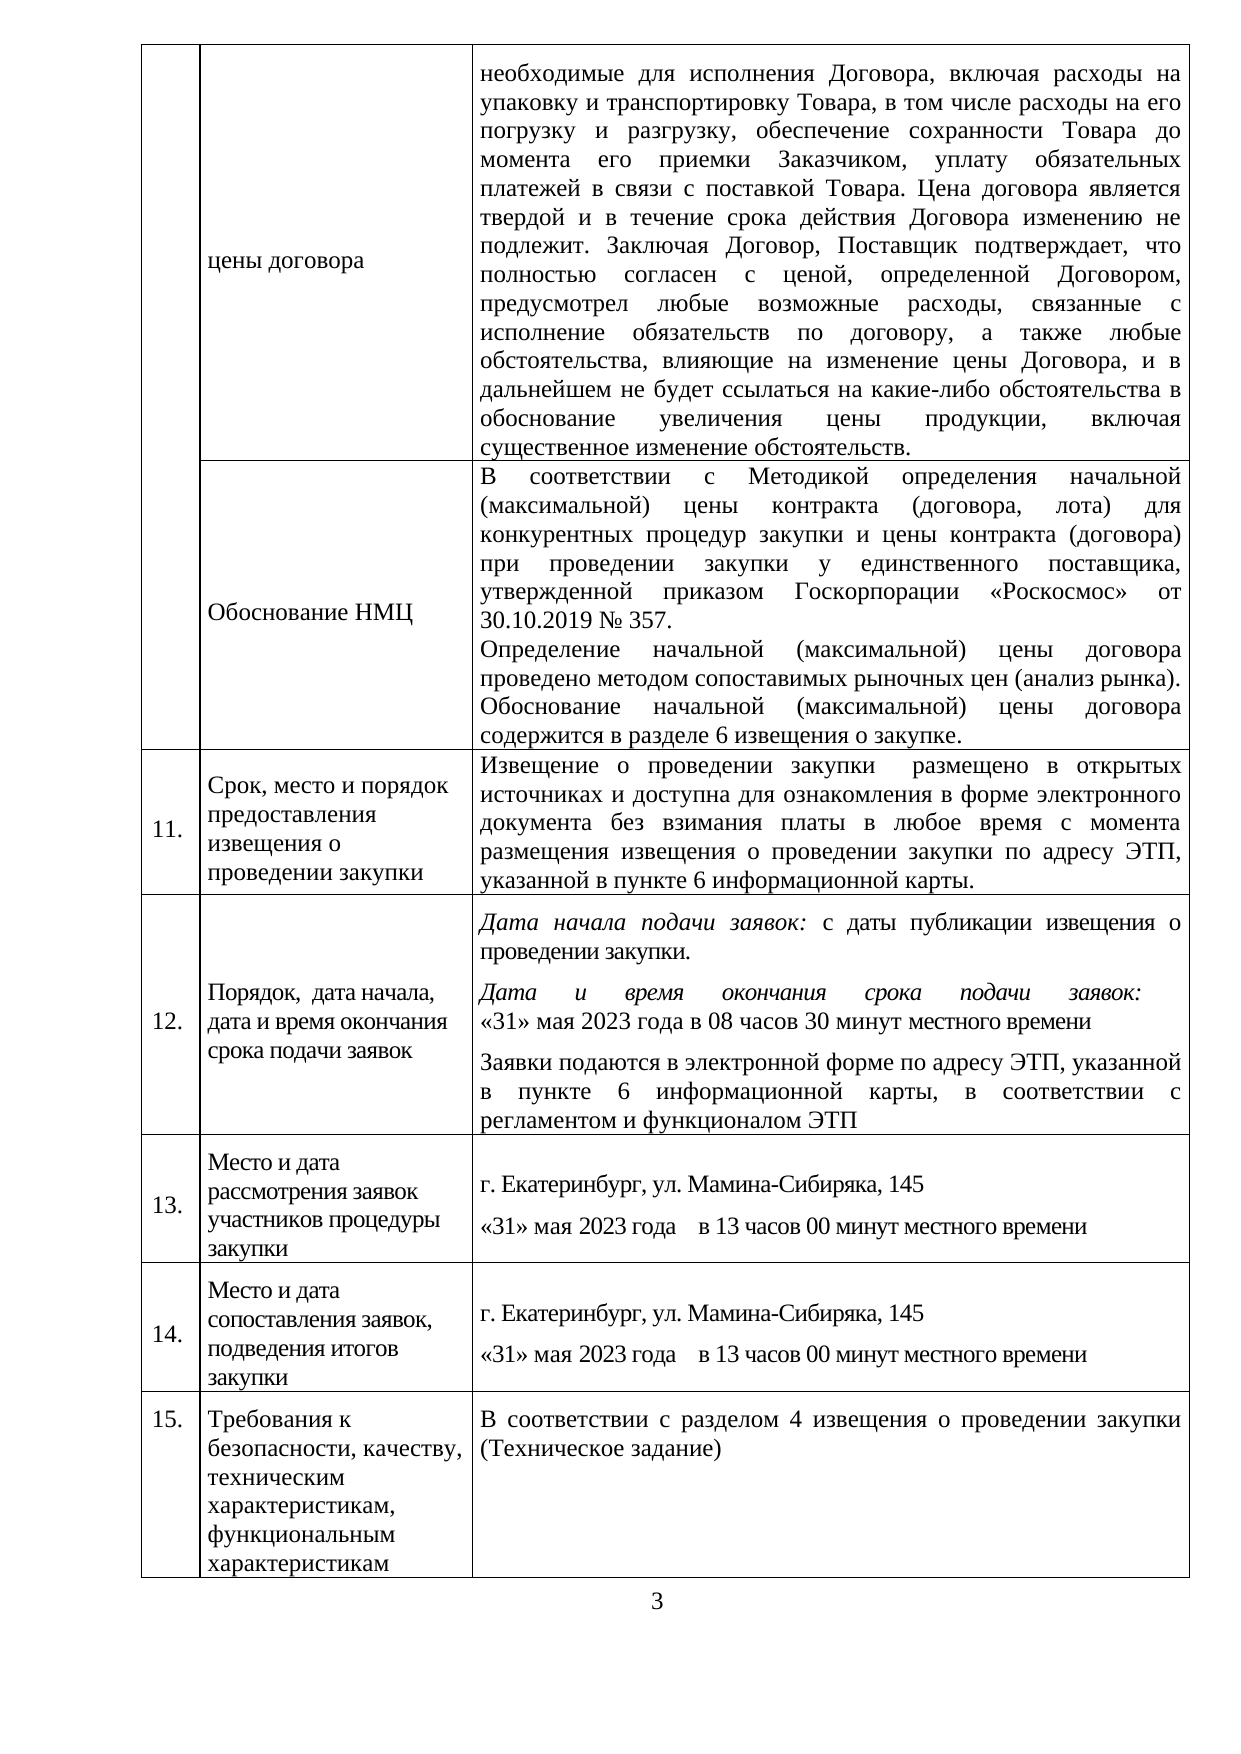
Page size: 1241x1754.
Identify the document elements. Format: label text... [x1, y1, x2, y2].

table_cell Обоснование НМЦ [201, 461, 472, 749]
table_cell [201, 1392, 472, 1577]
table_cell Срок, место и порядок предоставления извещения о проведении закупки [201, 750, 472, 894]
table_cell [473, 45, 1189, 460]
table_cell г. Екатеринбург, ул. Мамина-Сибиряка, 145 «31» мая 2023 года в 13 часов 00 минут местного времени [473, 1135, 1189, 1262]
table_cell Место и дата сопоставления заявок, подведения итогов закупки [201, 1263, 472, 1391]
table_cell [473, 1392, 1189, 1577]
table_cell [142, 750, 199, 894]
table_cell Извещение о проведении закупки размещено в открытых источниках и доступна для ознакомления в форме электронного документа без взимания платы в любое время с момента размещения извещения о проведении закупки по адресу ЭТП, указанной в пункте 6 информационной карты. [473, 750, 1189, 894]
table_cell [142, 1392, 199, 1577]
table_cell г. Екатеринбург, ул. Мамина-Сибиряка, 145 «31» мая 2023 года в 13 часов 00 минут местного времени [473, 1263, 1189, 1391]
table_cell В соответствии с Методикой определения начальной (максимальной) цены контракта (договора, лота) для конкурентных процедур закупки и цены контракта (договора) при проведении закупки у единственного поставщика, утвержденной приказом Госкорпорации «Роскосмос» от 30.10.2019 № 357. Определение начальной (максимальной) цены договора проведено методом сопоставимых рыночных цен (анализ рынка). Обоснование начальной (максимальной) цены договора содержится в разделе 6 извещения о закупке. [473, 461, 1189, 749]
table_cell Порядок, дата начала, дата и время окончания срока подачи заявок [201, 895, 472, 1133]
table_cell [142, 1135, 199, 1262]
table_cell [142, 895, 199, 1133]
table_cell [142, 1263, 199, 1391]
table_cell Дата начала подачи заявок: с даты публикации извещения о проведении закупки. Дата и время окончания срока подачи заявок: «31» мая 2023 года в 08 часов 30 минут местного времени Заявки подаются в электронной форме по адресу ЭТП, указанной в пункте 6 информационной карты, в соответствии с регламентом и функционалом ЭТП [473, 895, 1189, 1133]
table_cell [201, 45, 472, 460]
table_cell Место и дата рассмотрения заявок участников процедуры закупки [201, 1135, 472, 1262]
